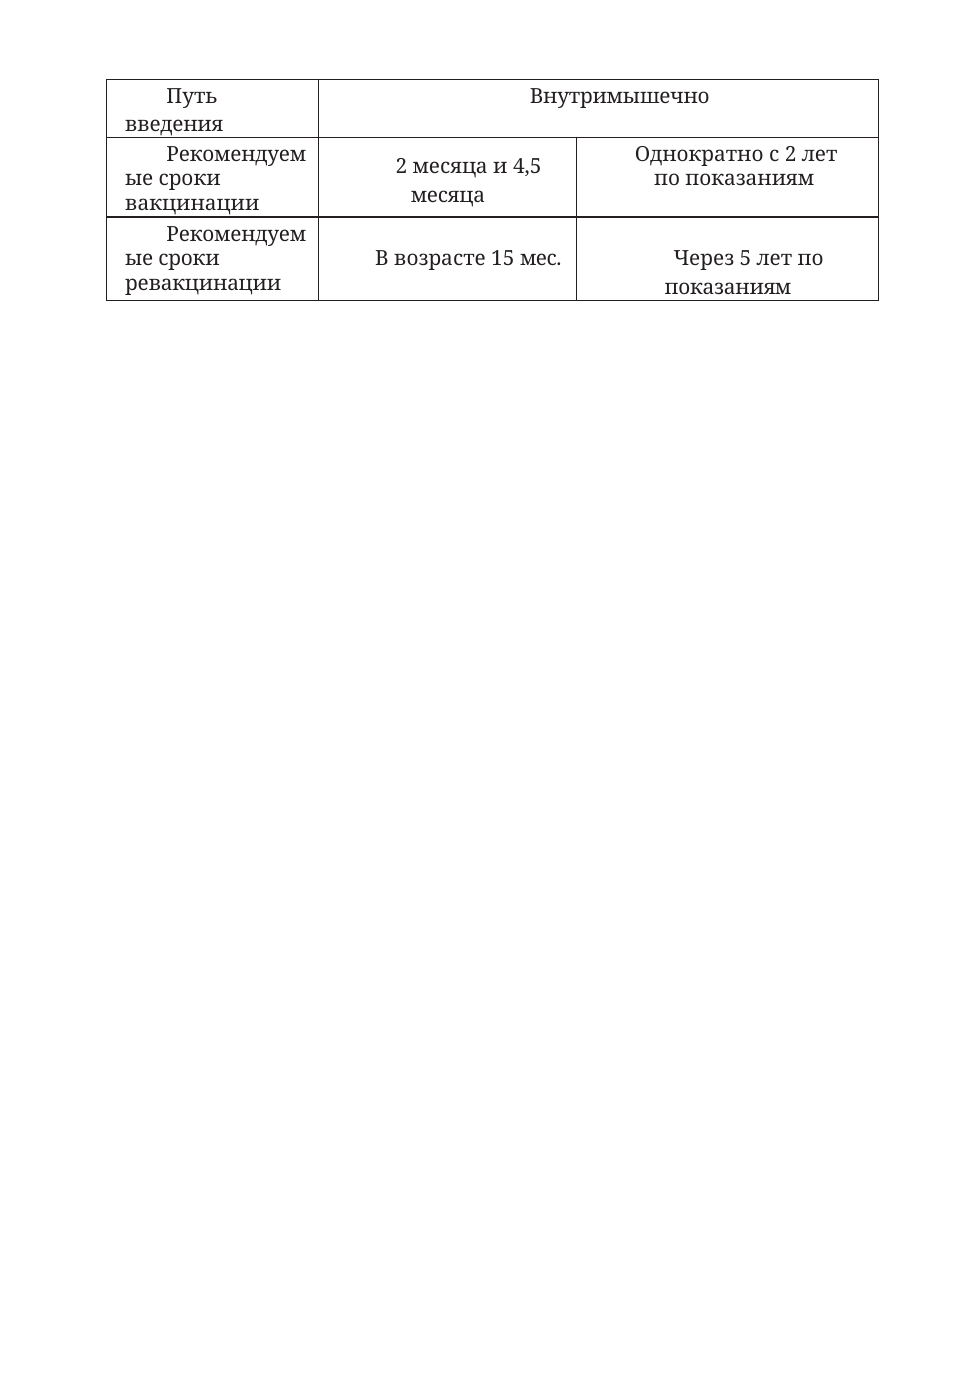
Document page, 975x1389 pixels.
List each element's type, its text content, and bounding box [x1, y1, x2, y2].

table_cell Внутримышечно [319, 80, 878, 137]
table_cell Путь введения [107, 80, 318, 137]
table_cell 2 месяца и 4,5 месяца [319, 138, 576, 216]
table_cell Однократно с 2 лет по показаниям [577, 138, 878, 216]
table_cell Через 5 лет по показаниям [577, 218, 878, 300]
table_cell В возрасте 15 мес. [319, 218, 576, 300]
table_cell Рекомендуемые сроки ревакцинации [107, 218, 318, 300]
table_cell Рекомендуемые сроки вакцинации [107, 138, 318, 216]
